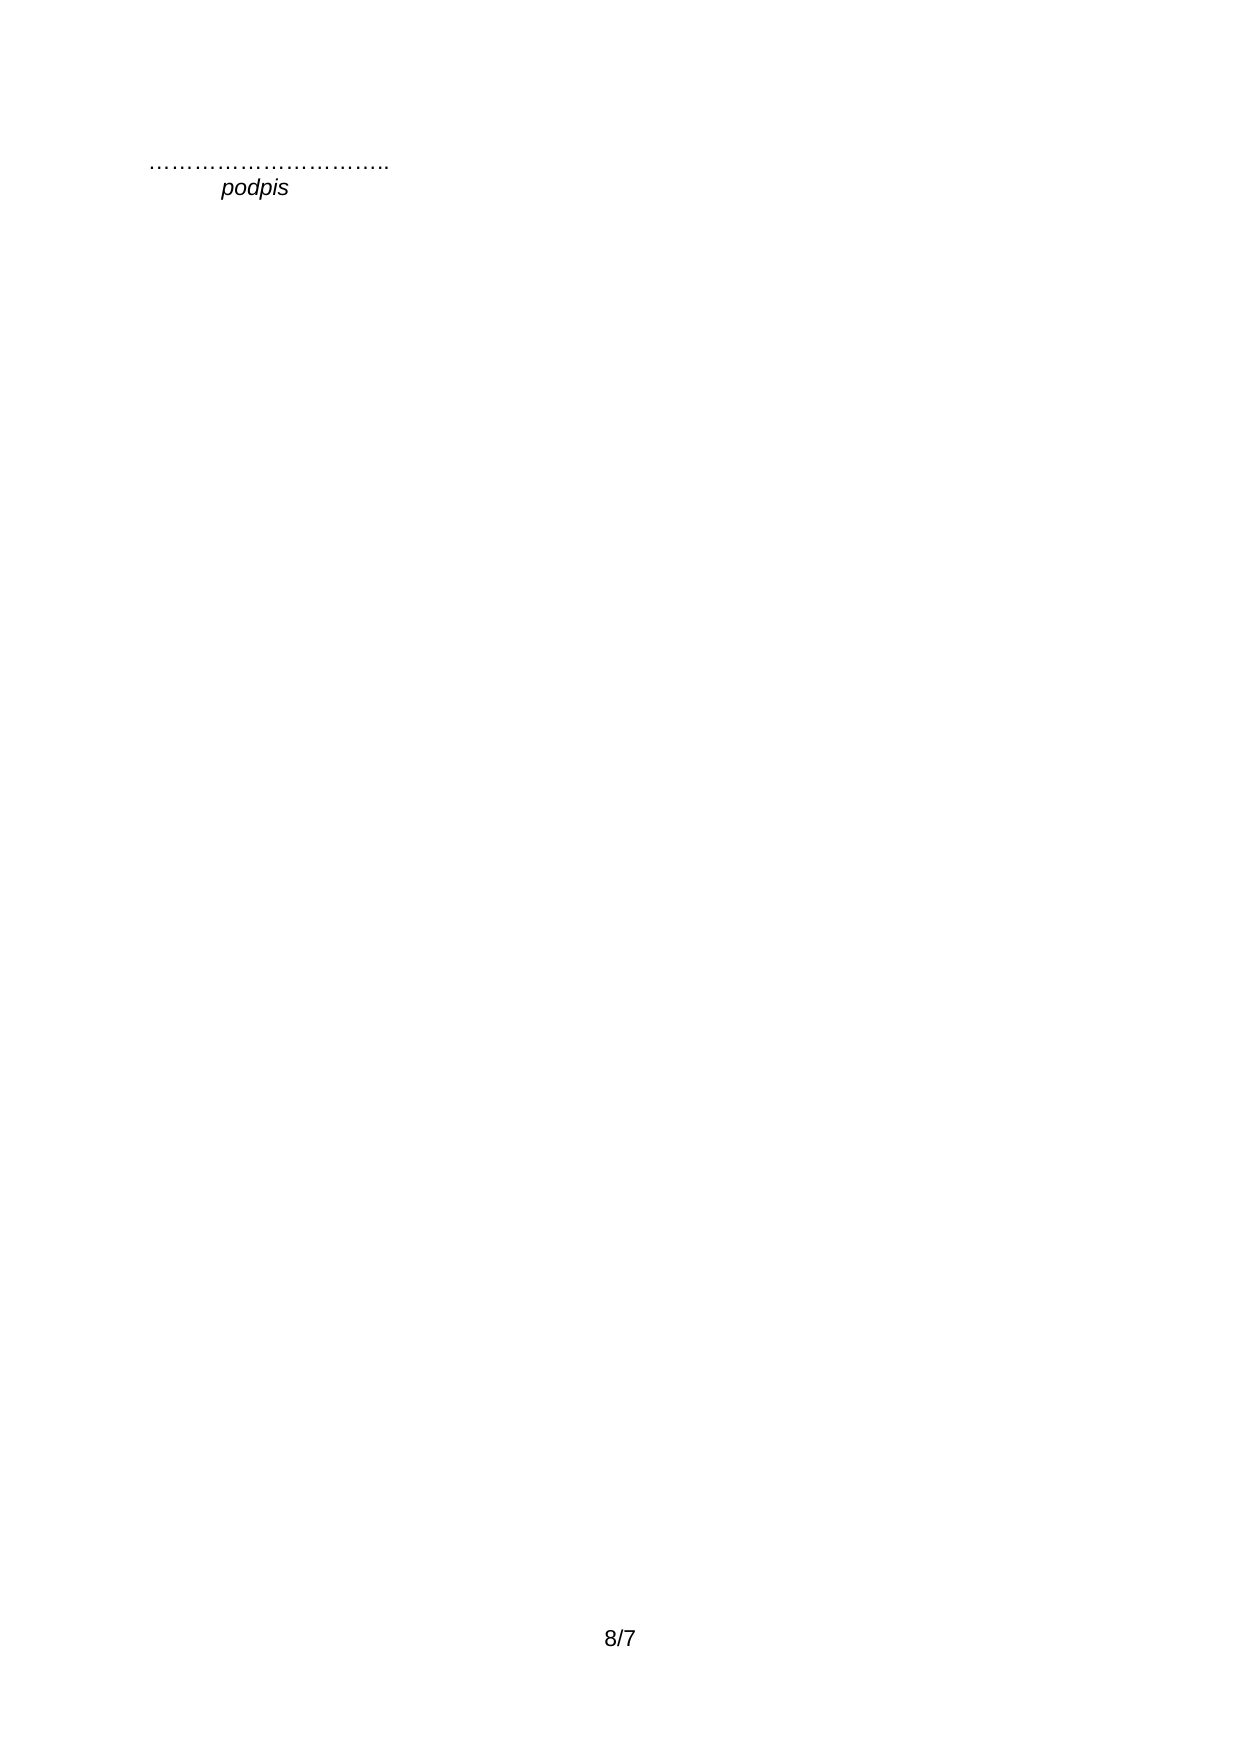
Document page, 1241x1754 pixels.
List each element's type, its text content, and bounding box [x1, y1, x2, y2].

text podpis [148, 174, 1093, 200]
text ………………………….. [148, 148, 1093, 174]
